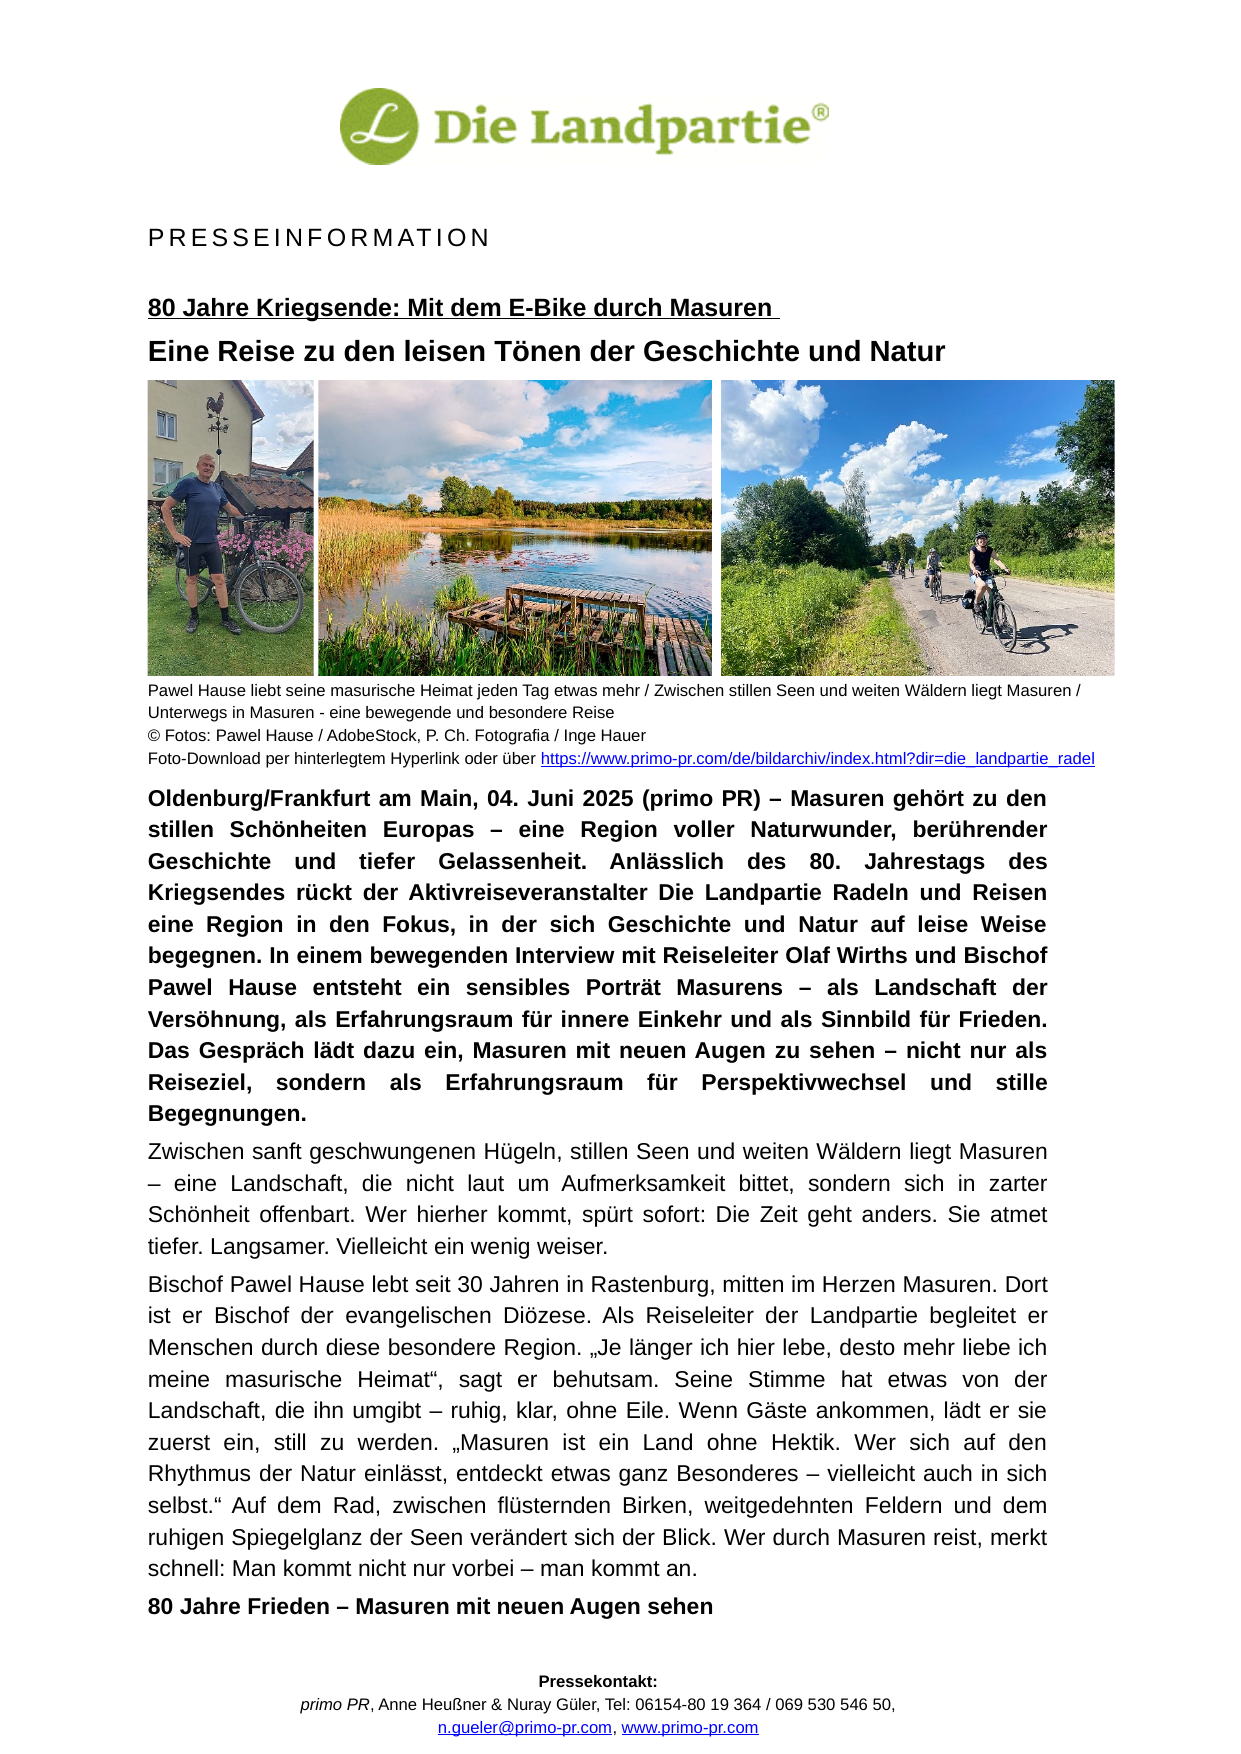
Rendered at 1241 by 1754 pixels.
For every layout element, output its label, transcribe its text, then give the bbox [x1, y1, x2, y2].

text Eine Reise zu den leisen Tönen der Geschichte und Natur [148, 334, 1048, 367]
picture [340, 88, 829, 165]
text Bischof Pawel Hause lebt seit 30 Jahren in Rastenburg, mitten im Herzen Masuren. Dort ist er Bischof der evangelischen Diözese. Als Reiseleiter der Landpartie begleitet er Menschen durch diese besondere Region. „Je länger ich hier lebe, desto mehr liebe ich meine masurische Heimat“, sagt er behutsam. Seine Stimme hat etwas von der Landschaft, die ihn umgibt – ruhig, klar, ohne Eile. Wenn Gäste ankommen, lädt er sie zuerst ein, still zu werden. „Masuren ist ein Land ohne Hektik. Wer sich auf den Rhythmus der Natur einlässt, entdeckt etwas ganz Besonderes – vielleicht auch in sich selbst.“ Auf dem Rad, zwischen flüsternden Birken, weitgedehnten Feldern und dem ruhigen Spiegelglanz der Seen verändert sich der Blick. Wer durch Masuren reist, merkt schnell: Man kommt nicht nur vorbei – man kommt an. [148, 1271, 1048, 1581]
picture [318, 380, 712, 676]
text Pawel Hause liebt seine masurische Heimat jeden Tag etwas mehr / Zwischen stillen Seen und weiten Wäldern liegt Masuren / [148, 680, 1196, 699]
text Zwischen sanft geschwungenen Hügeln, stillen Seen und weiten Wäldern liegt Masuren – eine Landschaft, die nicht laut um Aufmerksamkeit bittet, sondern sich in zarter Schönheit offenbart. Wer hierher kommt, spürt sofort: Die Zeit geht anders. Sie atmet tiefer. Langsamer. Vielleicht ein wenig weiser. [148, 1138, 1048, 1259]
text © Fotos: Pawel Hause / AdobeStock, P. Ch. Fotografia / Inge Hauer [148, 726, 1196, 745]
text 80 Jahre Frieden – Masuren mit neuen Augen sehen [148, 1593, 1048, 1619]
text Unterwegs in Masuren - eine bewegende und besondere Reise [148, 703, 1196, 722]
picture [147, 380, 314, 676]
picture [721, 380, 1115, 676]
text Foto-Download per hinterlegtem Hyperlink oder über https://www.primo-pr.com/de/bildarchiv/index.html?dir=die_landpartie_radel [148, 749, 1196, 768]
text 80 Jahre Kriegsende: Mit dem E-Bike durch Masuren [148, 293, 1048, 321]
text Oldenburg/Frankfurt am Main, 04. Juni 2025 (primo PR) – Masuren gehört zu den stillen Schönheiten Europas – eine Region voller Naturwunder, berührender Geschichte und tiefer Gelassenheit. Anlässlich des 80. Jahrestags des Kriegsendes rückt der Aktivreiseveranstalter Die Landpartie Radeln und Reisen eine Region in den Fokus, in der sich Geschichte und Natur auf leise Weise begegnen. In einem bewegenden Interview mit Reiseleiter Olaf Wirths und Bischof Pawel Hause entsteht ein sensibles Porträt Masurens – als Landschaft der Versöhnung, als Erfahrungsraum für innere Einkehr und als Sinnbild für Frieden. Das Gespräch lädt dazu ein, Masuren mit neuen Augen zu sehen – nicht nur als Reiseziel, sondern als Erfahrungsraum für Perspektivwechsel und stille Begegnungen. [148, 784, 1048, 1127]
